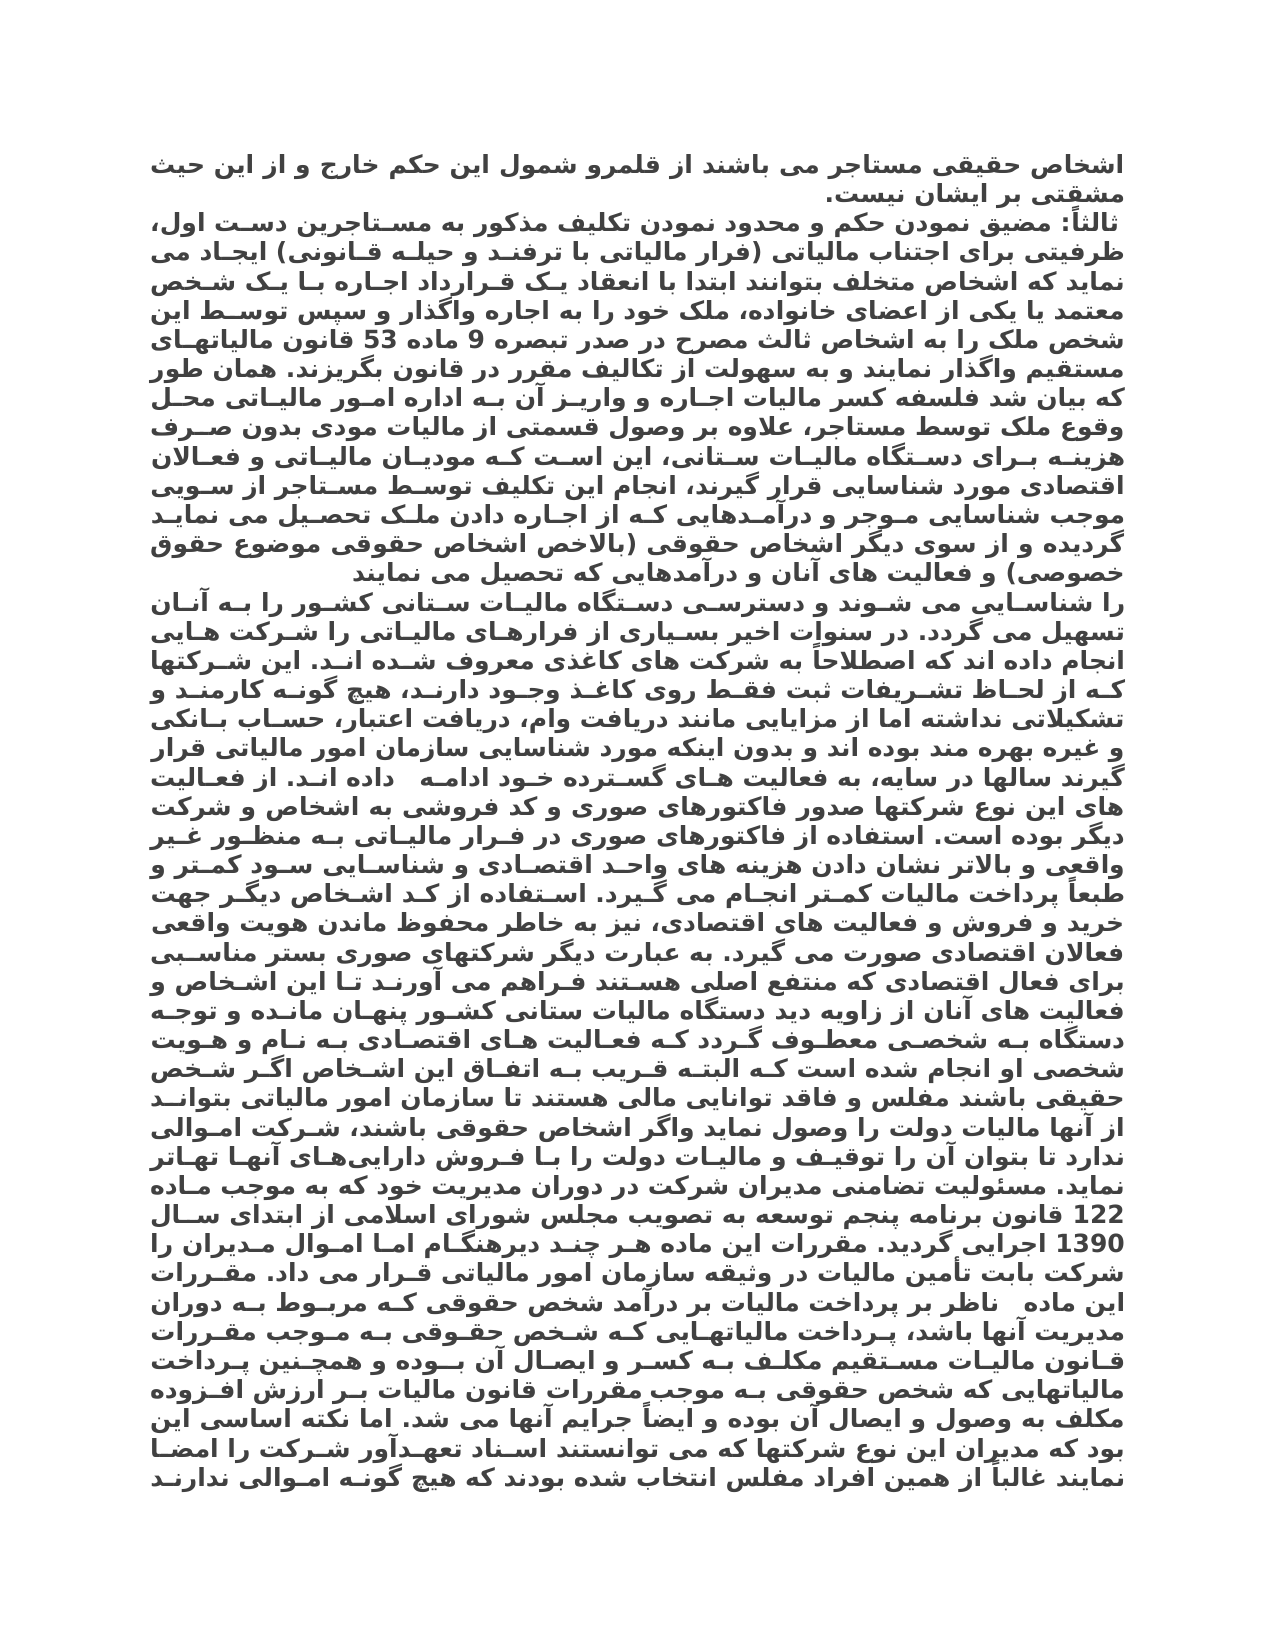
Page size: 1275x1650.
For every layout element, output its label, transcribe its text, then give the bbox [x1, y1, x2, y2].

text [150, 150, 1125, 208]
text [150, 588, 1125, 1492]
text ثالثاً: مضیق نمودن حکم و محدود نمودن تکلیف مذکور به مستاجرین دست اول، ظرفیتی برای اجتناب مالیاتی (فرار مالیاتی با ترفند و حیله قانونی) ایجاد می نماید که اشخاص متخلف بتوانند ابتدا با انعقاد یک قرارداد اجاره با یک شخص معتمد یا یکی از اعضای خانواده، ملک خود را به اجاره واگذار و سپس توسط این شخص ملک را به اشخاص ثالث مصرح در صدر تبصره 9 ماده 53 قانون مالیاتهای مستقیم واگذار نمایند و به سهولت از تکالیف مقرر در قانون بگریزند. همان طور که بیان شد فلسفه کسر مالیات اجاره و واریز آن به اداره امور مالیاتی محل وقوع ملک توسط مستاجر، علاوه بر وصول قسمتی از مالیات مودی بدون صرف هزینه برای دستگاه مالیات ستانی، این است که مودیان مالیاتی و فعالان اقتصادی مورد شناسایی قرار گیرند، انجام این تکلیف توسط مستاجر از سویی موجب شناسایی موجر و درآمدهایی که از اجاره دادن ملک تحصیل می نماید گردیده و از سوی دیگر اشخاص حقوقی (بالاخص اشخاص حقوقی موضوع حقوق خصوصی) و فعالیت های آنان و درآمدهایی که تحصیل می نمایند [150, 208, 1125, 588]
